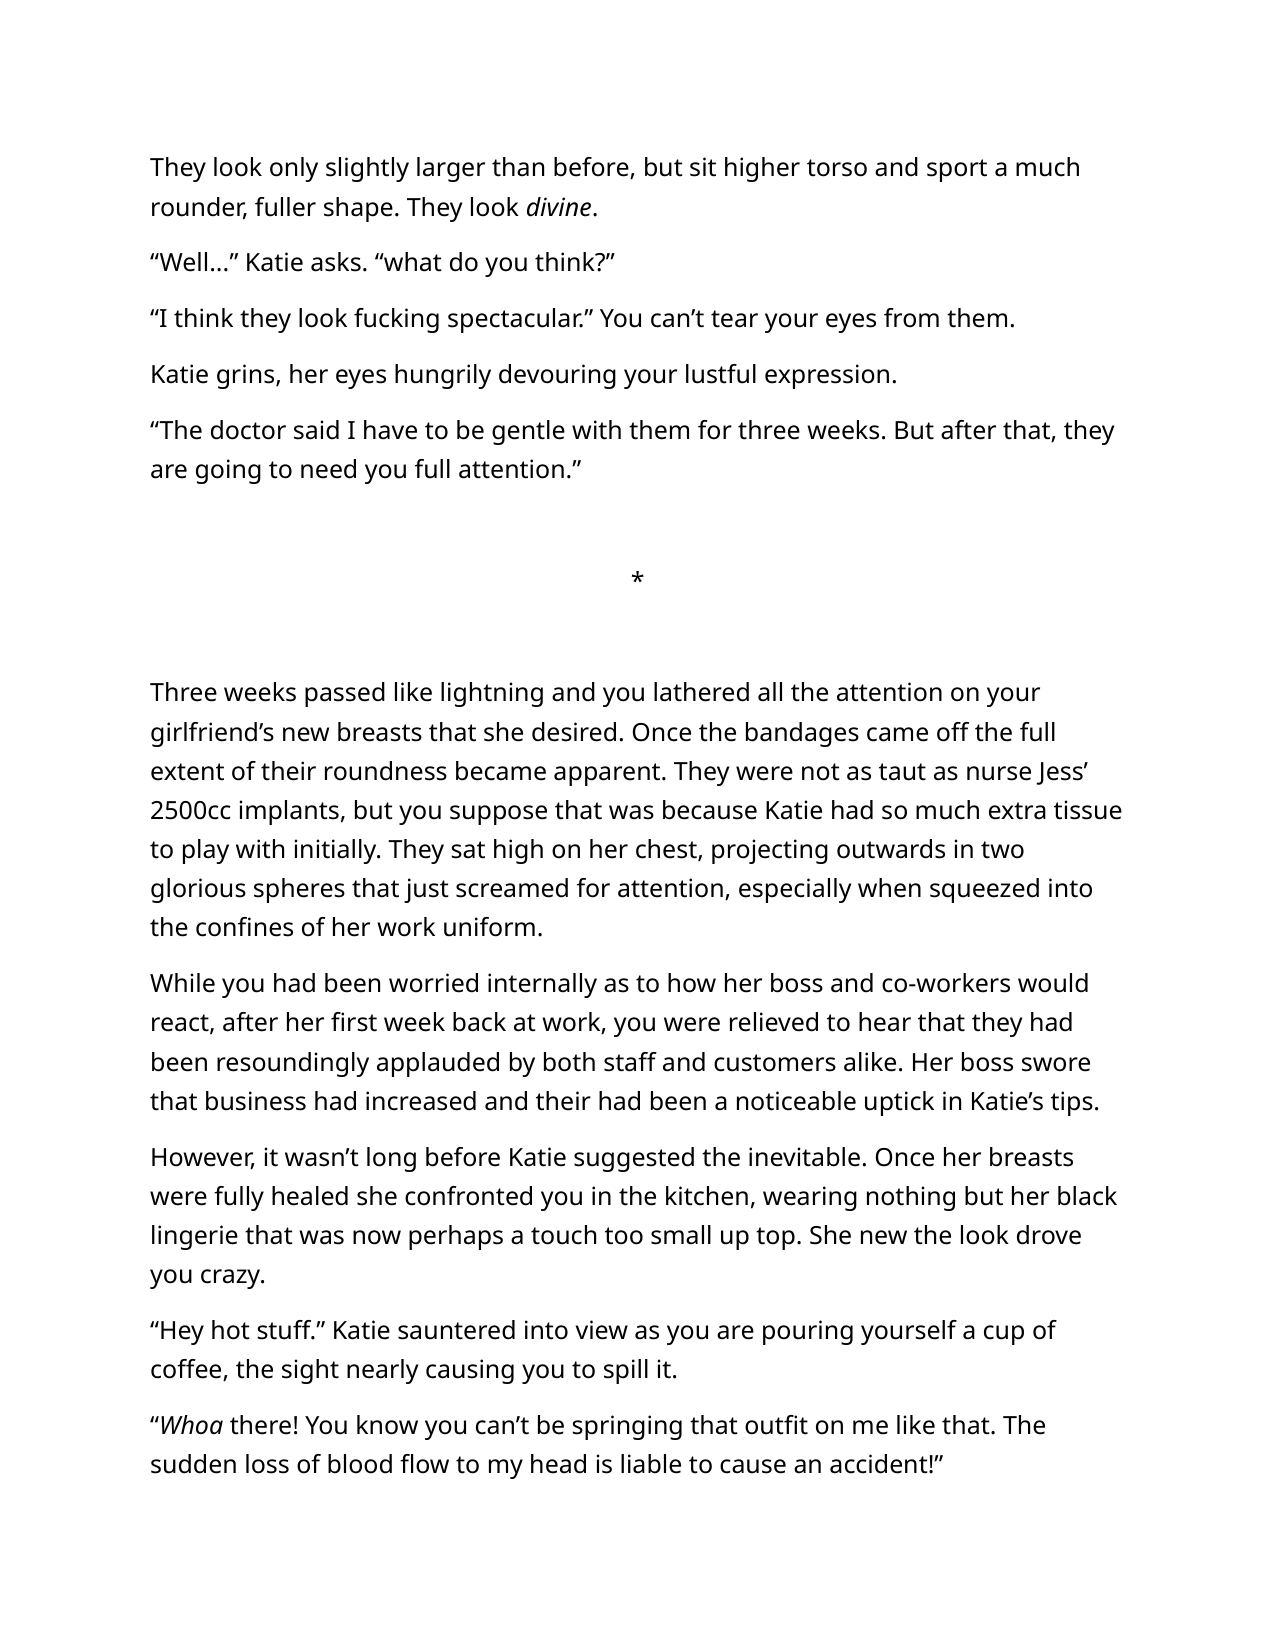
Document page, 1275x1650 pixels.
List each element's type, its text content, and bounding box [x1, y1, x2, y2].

text However, it wasn’t long before Katie suggested the inevitable. Once her breasts were fully healed she confronted you in the kitchen, wearing nothing but her black lingerie that was now perhaps a touch too small up top. She new the look drove you crazy. [150, 1139, 1125, 1291]
text While you had been worried internally as to how her boss and co-workers would react, after her first week back at work, you were relieved to hear that they had been resoundingly applauded by both staff and customers alike. Her boss swore that business had increased and their had been a noticeable uptick in Katie’s tips. [150, 966, 1125, 1117]
text “The doctor said I have to be gentle with them for three weeks. But after that, they are going to need you full attention.” [150, 412, 1125, 486]
text * [150, 563, 1125, 597]
text They look only slightly larger than before, but sit higher torso and sport a much rounder, fuller shape. They look divine. [150, 150, 1125, 223]
text Katie grins, her eyes hungrily devouring your lustful expression. [150, 357, 1125, 391]
text “Whoa there! You know you can’t be springing that outfit on me like that. The sudden loss of blood flow to my head is liable to cause an accident!” [150, 1407, 1125, 1481]
text “Well...” Katie asks. “what do you think?” [150, 245, 1125, 279]
text Three weeks passed like lightning and you lathered all the attention on your girlfriend’s new breasts that she desired. Once the bandages came off the full extent of their roundness became apparent. They were not as taut as nurse Jess’ 2500cc implants, but you suppose that was because Katie had so much extra tissue to play with initially. They sat high on her chest, projecting outwards in two glorious spheres that just screamed for attention, especially when squeezed into the confines of her work uniform. [150, 675, 1125, 944]
text “I think they look fucking spectacular.” You can’t tear your eyes from them. [150, 301, 1125, 335]
text “Hey hot stuff.” Katie sauntered into view as you are pouring yourself a cup of coffee, the sight nearly causing you to spill it. [150, 1312, 1125, 1386]
